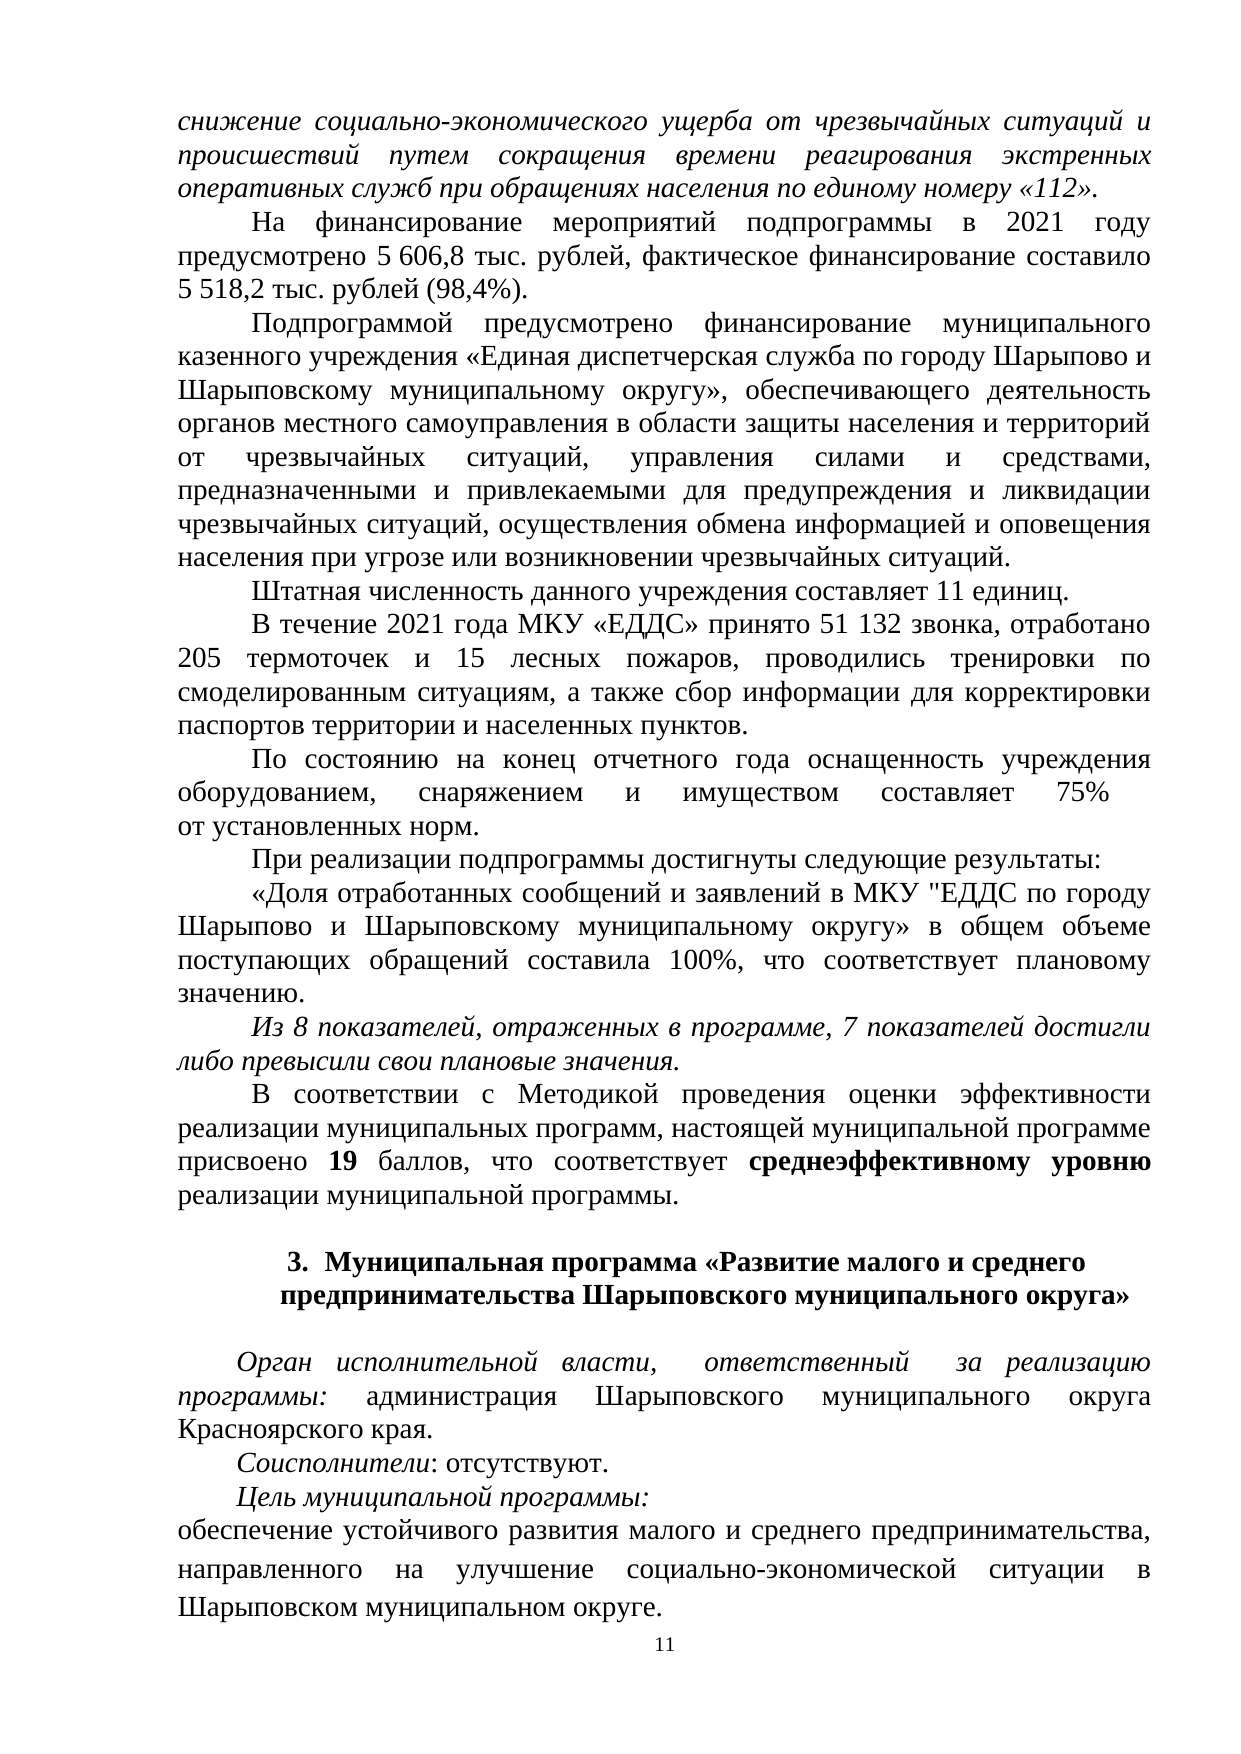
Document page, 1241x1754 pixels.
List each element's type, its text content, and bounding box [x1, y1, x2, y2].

text обеспечение устойчивого развития малого и среднего предпринимательства, направленного на улучшение социально-экономической ситуации в Шарыповском муниципальном округе. [177, 1512, 1152, 1623]
text В соответствии с Методикой проведения оценки эффективности реализации муниципальных программ, настоящей муниципальной программе присвоено 19 баллов, что соответствует среднеэффективному уровню реализации муниципальной программы. [177, 1076, 1152, 1210]
text Орган исполнительной власти, ответственный за реализацию программы: администрация Шарыповского муниципального округа Красноярского края. [177, 1344, 1152, 1445]
text В течение 2021 года МКУ «ЕДДС» принято 51 132 звонка, отработано 205 термоточек и 15 лесных пожаров, проводились тренировки по смоделированным ситуациям, а также сбор информации для корректировки паспортов территории и населенных пунктов. [177, 607, 1152, 741]
text На финансирование мероприятий подпрограммы в 2021 году предусмотрено 5 606,8 тыс. рублей, фактическое финансирование составило 5 518,2 тыс. рублей (98,4%). [177, 204, 1152, 305]
text Подпрограммой предусмотрено финансирование муниципального казенного учреждения «Единая диспетчерская служба по городу Шарыпово и Шарыповскому муниципальному округу», обеспечивающего деятельность органов местного самоуправления в области защиты населения и территорий от чрезвычайных ситуаций, управления силами и средствами, предназначенными и привлекаемыми для предупреждения и ликвидации чрезвычайных ситуаций, осуществления обмена информацией и оповещения населения при угрозе или возникновении чрезвычайных ситуаций. [177, 305, 1152, 573]
text Соисполнители: отсутствуют. [177, 1445, 1152, 1479]
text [177, 103, 1152, 204]
text При реализации подпрограммы достигнуты следующие результаты: [177, 841, 1152, 875]
text Цель муниципальной программы: [177, 1479, 1152, 1512]
text «Доля отработанных сообщений и заявлений в МКУ "ЕДДС по городу Шарыпово и Шарыповскому муниципальному округу» в общем объеме поступающих обращений составила 100%, что соответствует плановому значению. [177, 875, 1152, 1009]
text По состоянию на конец отчетного года оснащенность учреждения оборудованием, снаряжением и имуществом составляет 75% от установленных норм. [177, 741, 1152, 841]
list Муниципальная программа «Развитие малого и среднего предпринимательства Шарыповского муниципального округа» [222, 1244, 1152, 1311]
text Из 8 показателей, отраженных в программе, 7 показателей достигли либо превысили свои плановые значения. [177, 1009, 1152, 1076]
text Штатная численность данного учреждения составляет 11 единиц. [177, 573, 1152, 607]
